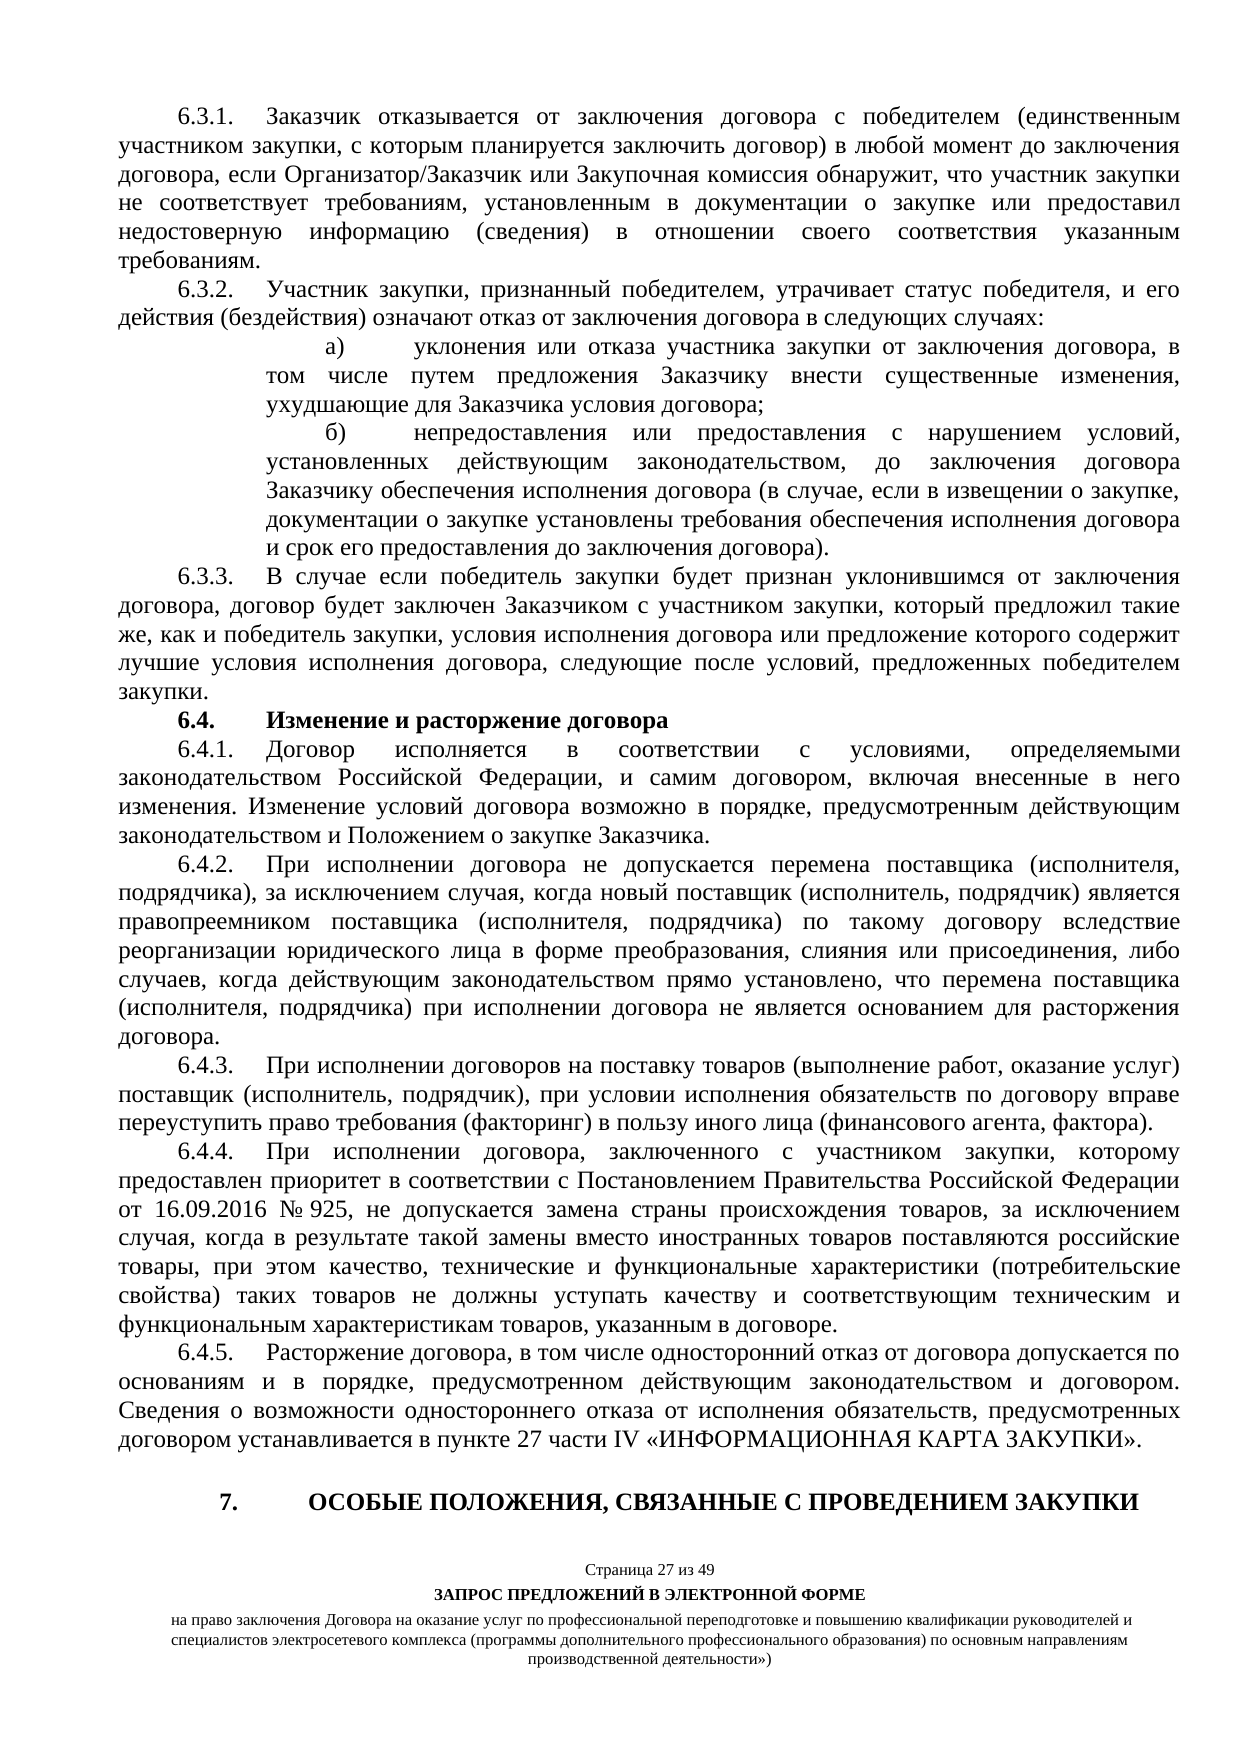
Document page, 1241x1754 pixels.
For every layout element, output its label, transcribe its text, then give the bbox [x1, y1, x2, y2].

subtitle непредоставления или предоставления с нарушением условий, установленных действующим законодательством, до заключения договора Заказчику обеспечения исполнения договора (в случае, если в извещении о закупке, документации о закупке установлены требования обеспечения исполнения договора и срок его предоставления до заключения договора). [266, 417, 1181, 561]
subtitle При исполнении договоров на поставку товаров (выполнение работ, оказание услуг) поставщик (исполнитель, подрядчик), при условии исполнения обязательств по договору вправе переуступить право требования (факторинг) в пользу иного лица (финансового агента, фактора). [118, 1050, 1181, 1136]
subtitle ОСОБЫЕ ПОЛОЖЕНИЯ, СВЯЗАННЫЕ С ПРОВЕДЕНИЕМ ЗАКУПКИ [118, 1487, 1181, 1516]
subtitle Участник закупки, признанный победителем, утрачивает статус победителя, и его действия (бездействия) означают отказ от заключения договора в следующих случаях: [118, 274, 1181, 331]
subtitle Изменение и расторжение договора [118, 705, 1181, 734]
subtitle Договор исполняется в соответствии с условиями, определяемыми законодательством Российской Федерации, и самим договором, включая внесенные в него изменения. Изменение условий договора возможно в порядке, предусмотренным действующим законодательством и Положением о закупке Заказчика. [118, 734, 1181, 849]
subtitle Расторжение договора, в том числе односторонний отказ от договора допускается по основаниям и в порядке, предусмотренном действующим законодательством и договором. Сведения о возможности одностороннего отказа от исполнения обязательств, предусмотренных договором устанавливается в пункте 27 части IV «ИНФОРМАЦИОННАЯ КАРТА ЗАКУПКИ». [118, 1337, 1181, 1452]
subtitle В случае если победитель закупки будет признан уклонившимся от заключения договора, договор будет заключен Заказчиком с участником закупки, который предложил такие же, как и победитель закупки, условия исполнения договора или предложение которого содержит лучшие условия исполнения договора, следующие после условий, предложенных победителем закупки. [118, 561, 1181, 705]
subtitle При исполнении договора не допускается перемена поставщика (исполнителя, подрядчика), за исключением случая, когда новый поставщик (исполнитель, подрядчик) является правопреемником поставщика (исполнителя, подрядчика) по такому договору вследствие реорганизации юридического лица в форме преобразования, слияния или присоединения, либо случаев, когда действующим законодательством прямо установлено, что перемена поставщика (исполнителя, подрядчика) при исполнении договора не является основанием для расторжения договора. [118, 849, 1181, 1050]
subtitle уклонения или отказа участника закупки от заключения договора, в том числе путем предложения Заказчику внести существенные изменения, ухудшающие для Заказчика условия договора; [266, 331, 1181, 417]
subtitle Заказчик отказывается от заключения договора с победителем (единственным участником закупки, с которым планируется заключить договор) в любой момент до заключения договора, если Организатор/Заказчик или Закупочная комиссия обнаружит, что участник закупки не соответствует требованиям, установленным в документации о закупке или предоставил недостоверную информацию (сведения) в отношении своего соответствия указанным требованиям. [118, 101, 1181, 274]
subtitle При исполнении договора, заключенного с участником закупки, которому предоставлен приоритет в соответствии с Постановлением Правительства Российской Федерации от 16.09.2016 № 925, не допускается замена страны происхождения товаров, за исключением случая, когда в результате такой замены вместо иностранных товаров поставляются российские товары, при этом качество, технические и функциональные характеристики (потребительские свойства) таких товаров не должны уступать качеству и соответствующим техническим и функциональным характеристикам товаров, указанным в договоре. [118, 1136, 1181, 1337]
